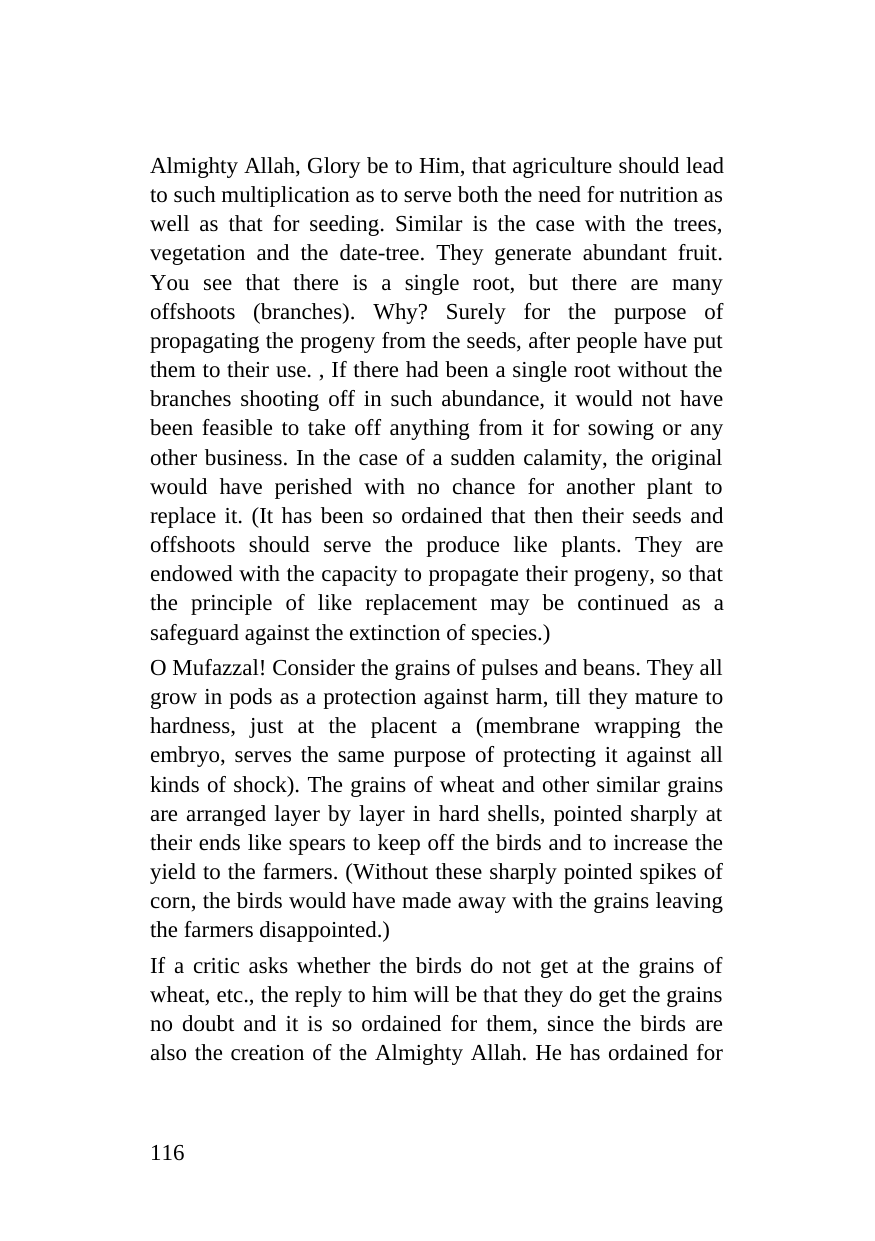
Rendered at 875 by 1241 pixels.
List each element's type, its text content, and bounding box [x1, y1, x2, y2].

text O Mufazzal! Consider the grains of pulses and beans. They all grow in pods as a protection against harm, till they mature to hardness, just at the placent a (membrane wrapping the embryo, serves the same purpose of protecting it against all kinds of shock). The grains of wheat and other similar grains are arranged layer by layer in hard shells, pointed sharply at their ends like spears to keep off the birds and to increase the yield to the farmers. (Without these sharply pointed spikes of corn, the birds would have made away with the grains leaving the farmers disappointed.) [150, 652, 724, 944]
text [150, 950, 724, 1067]
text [150, 150, 724, 646]
